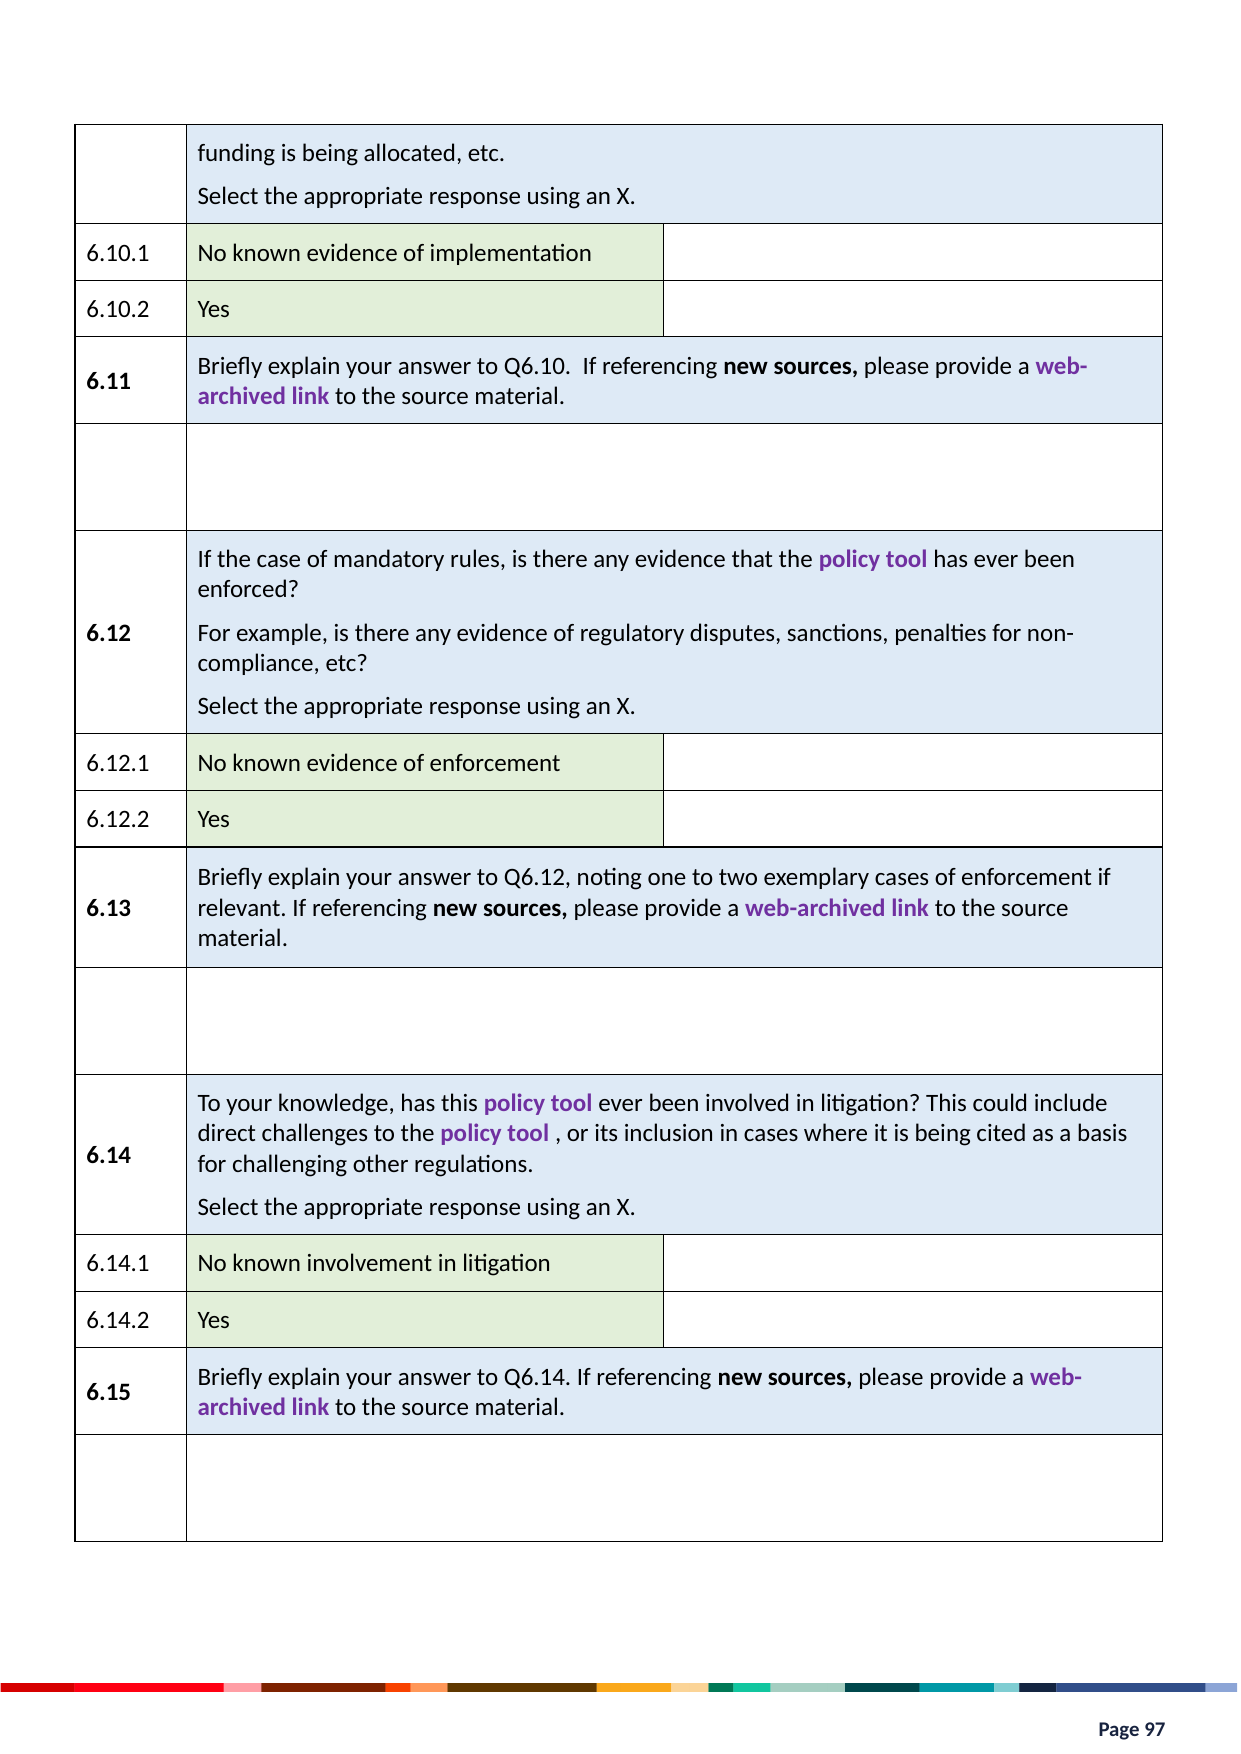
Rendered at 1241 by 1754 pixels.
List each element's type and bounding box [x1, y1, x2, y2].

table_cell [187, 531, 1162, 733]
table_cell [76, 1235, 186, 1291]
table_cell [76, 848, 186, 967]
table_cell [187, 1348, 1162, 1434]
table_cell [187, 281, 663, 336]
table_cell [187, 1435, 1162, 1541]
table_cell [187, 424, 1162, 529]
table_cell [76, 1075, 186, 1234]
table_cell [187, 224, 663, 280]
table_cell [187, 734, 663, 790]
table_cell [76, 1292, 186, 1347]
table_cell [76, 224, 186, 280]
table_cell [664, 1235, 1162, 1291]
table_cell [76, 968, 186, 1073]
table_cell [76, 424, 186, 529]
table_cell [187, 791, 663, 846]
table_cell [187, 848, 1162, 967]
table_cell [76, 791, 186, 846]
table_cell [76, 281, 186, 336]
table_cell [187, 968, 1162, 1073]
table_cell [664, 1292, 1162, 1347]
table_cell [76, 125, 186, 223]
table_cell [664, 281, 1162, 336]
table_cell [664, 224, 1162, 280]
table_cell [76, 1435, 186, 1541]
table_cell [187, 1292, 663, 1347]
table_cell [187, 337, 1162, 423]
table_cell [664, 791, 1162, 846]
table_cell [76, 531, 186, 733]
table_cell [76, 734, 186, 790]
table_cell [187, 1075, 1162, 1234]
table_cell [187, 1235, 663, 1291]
picture [0, 1683, 1236, 1692]
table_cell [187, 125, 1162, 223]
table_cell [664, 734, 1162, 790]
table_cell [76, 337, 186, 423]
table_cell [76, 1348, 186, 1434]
